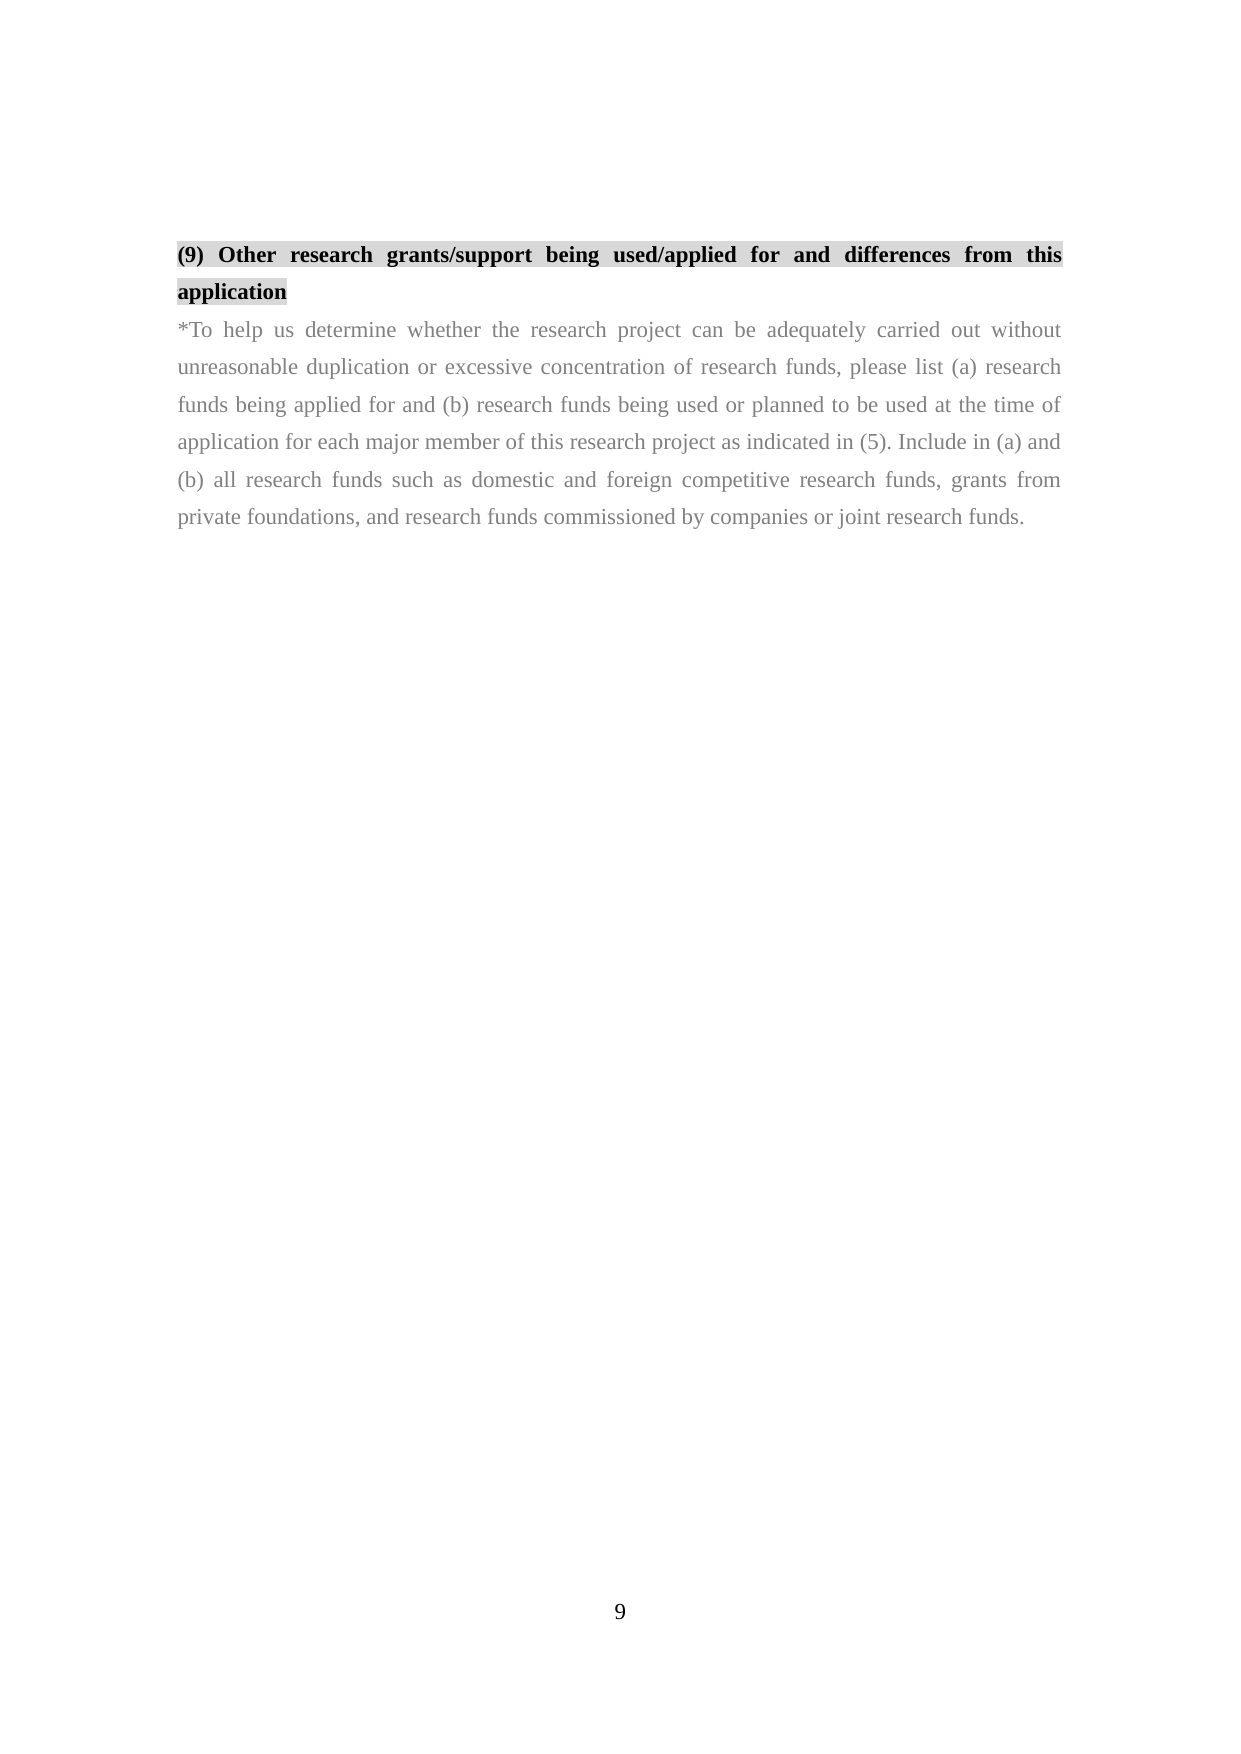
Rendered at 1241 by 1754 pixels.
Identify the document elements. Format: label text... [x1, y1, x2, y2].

text (9) Other research grants/support being used/applied for and differences from this application [177, 267, 1063, 310]
text *To help us determine whether the research project can be adequately carried out without unreasonable duplication or excessive concentration of research funds, please list (a) research funds being applied for and (b) research funds being used or planned to be used at the time of application for each major member of this research project as indicated in (5). Include in (a) and (b) all research funds such as domestic and foreign competitive research funds, grants from private foundations, and research funds commissioned by companies or joint research funds. [177, 310, 1063, 535]
